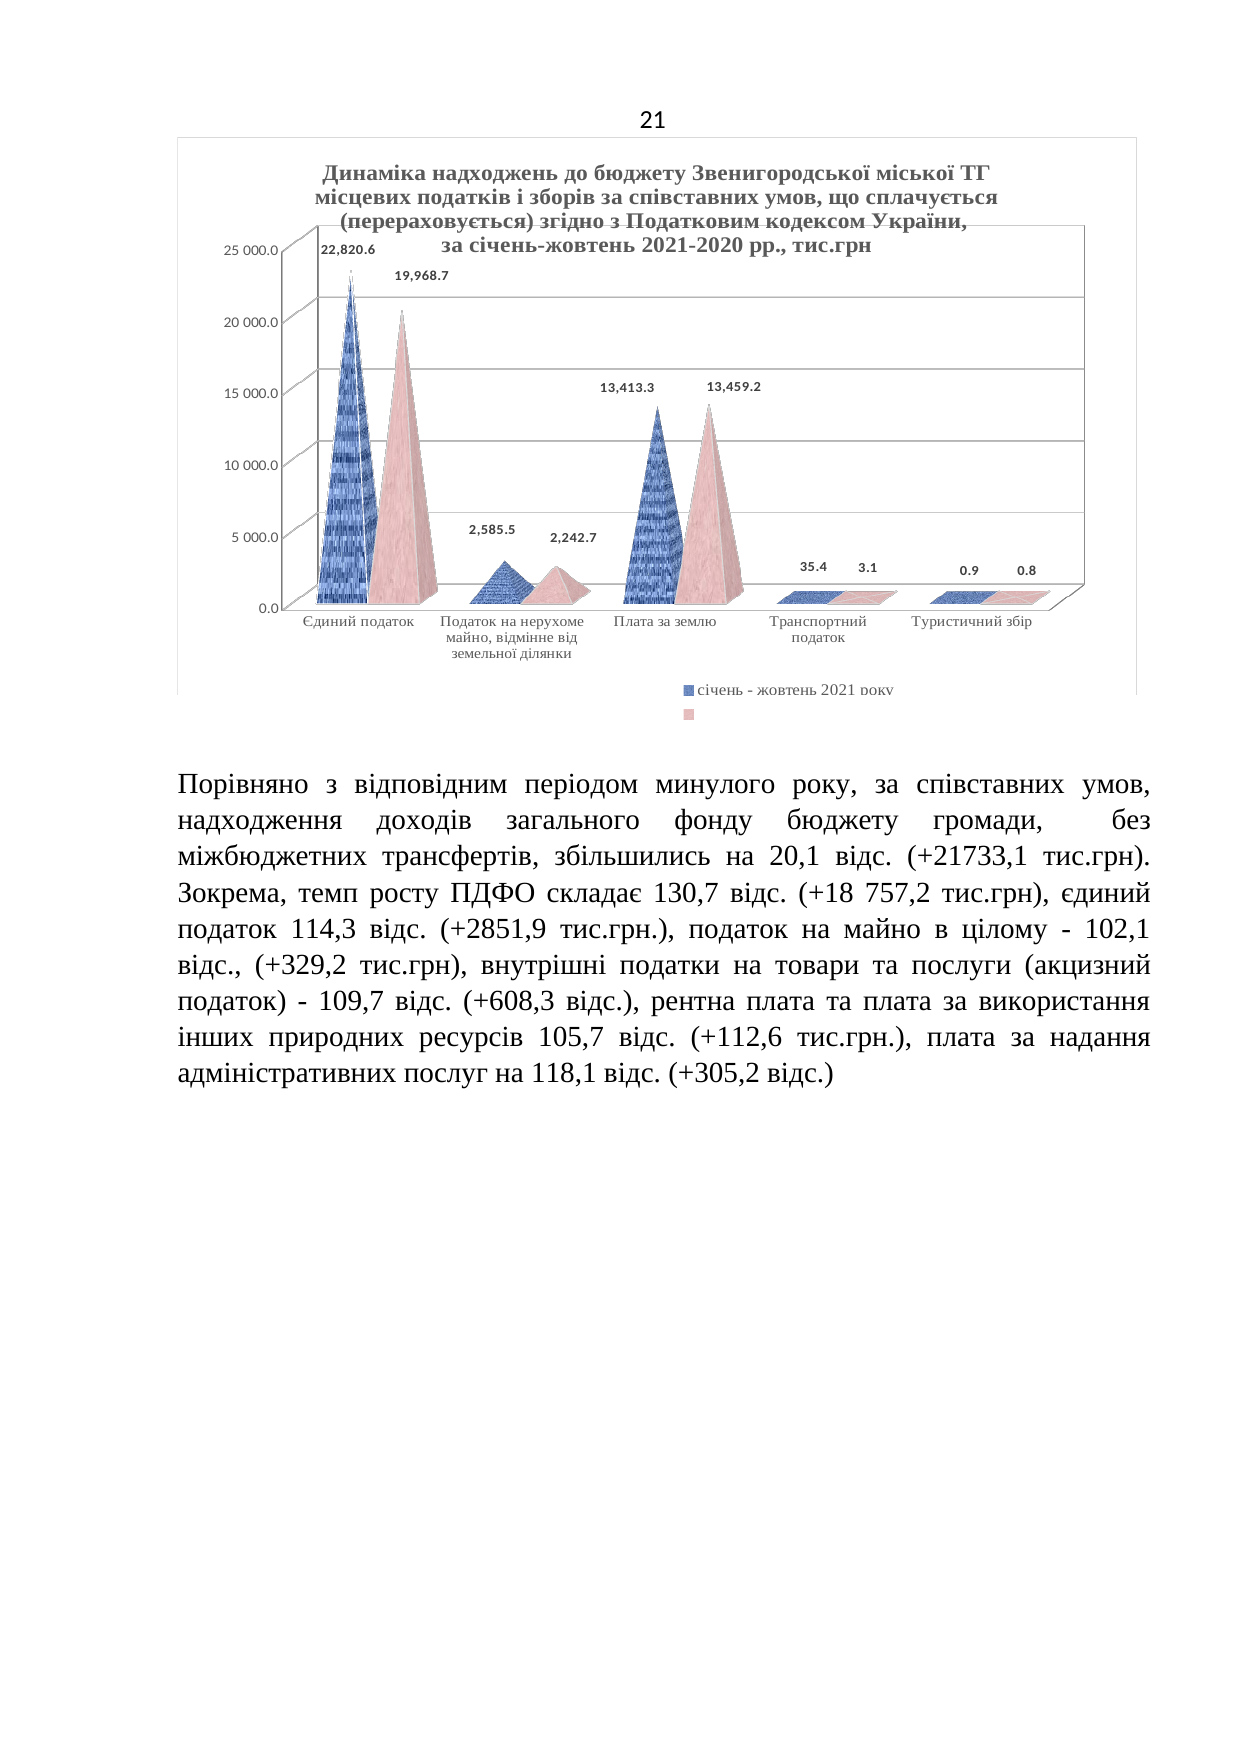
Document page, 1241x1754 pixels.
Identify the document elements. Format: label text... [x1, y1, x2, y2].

text Порівняно з відповідним періодом минулого року, за співставних умов, надходження доходів загального фонду бюджету громади, без міжбюджетних трансфертів, збільшились на 20,1 відс. (+21733,1 тис.грн). Зокрема, темп росту ПДФО складає 130,7 відс. (+18 757,2 тис.грн), єдиний податок 114,3 відс. (+2851,9 тис.грн.), податок на майно в цілому - 102,1 відс., (+329,2 тис.грн), внутрішні податки на товари та послуги (акцизний податок) - 109,7 відс. (+608,3 відс.), рентна плата та плата за використання інших природних ресурсів 105,7 відс. (+112,6 тис.грн.), плата за надання адміністративних послуг на 118,1 відс. (+305,2 відс.) [177, 766, 1152, 1089]
